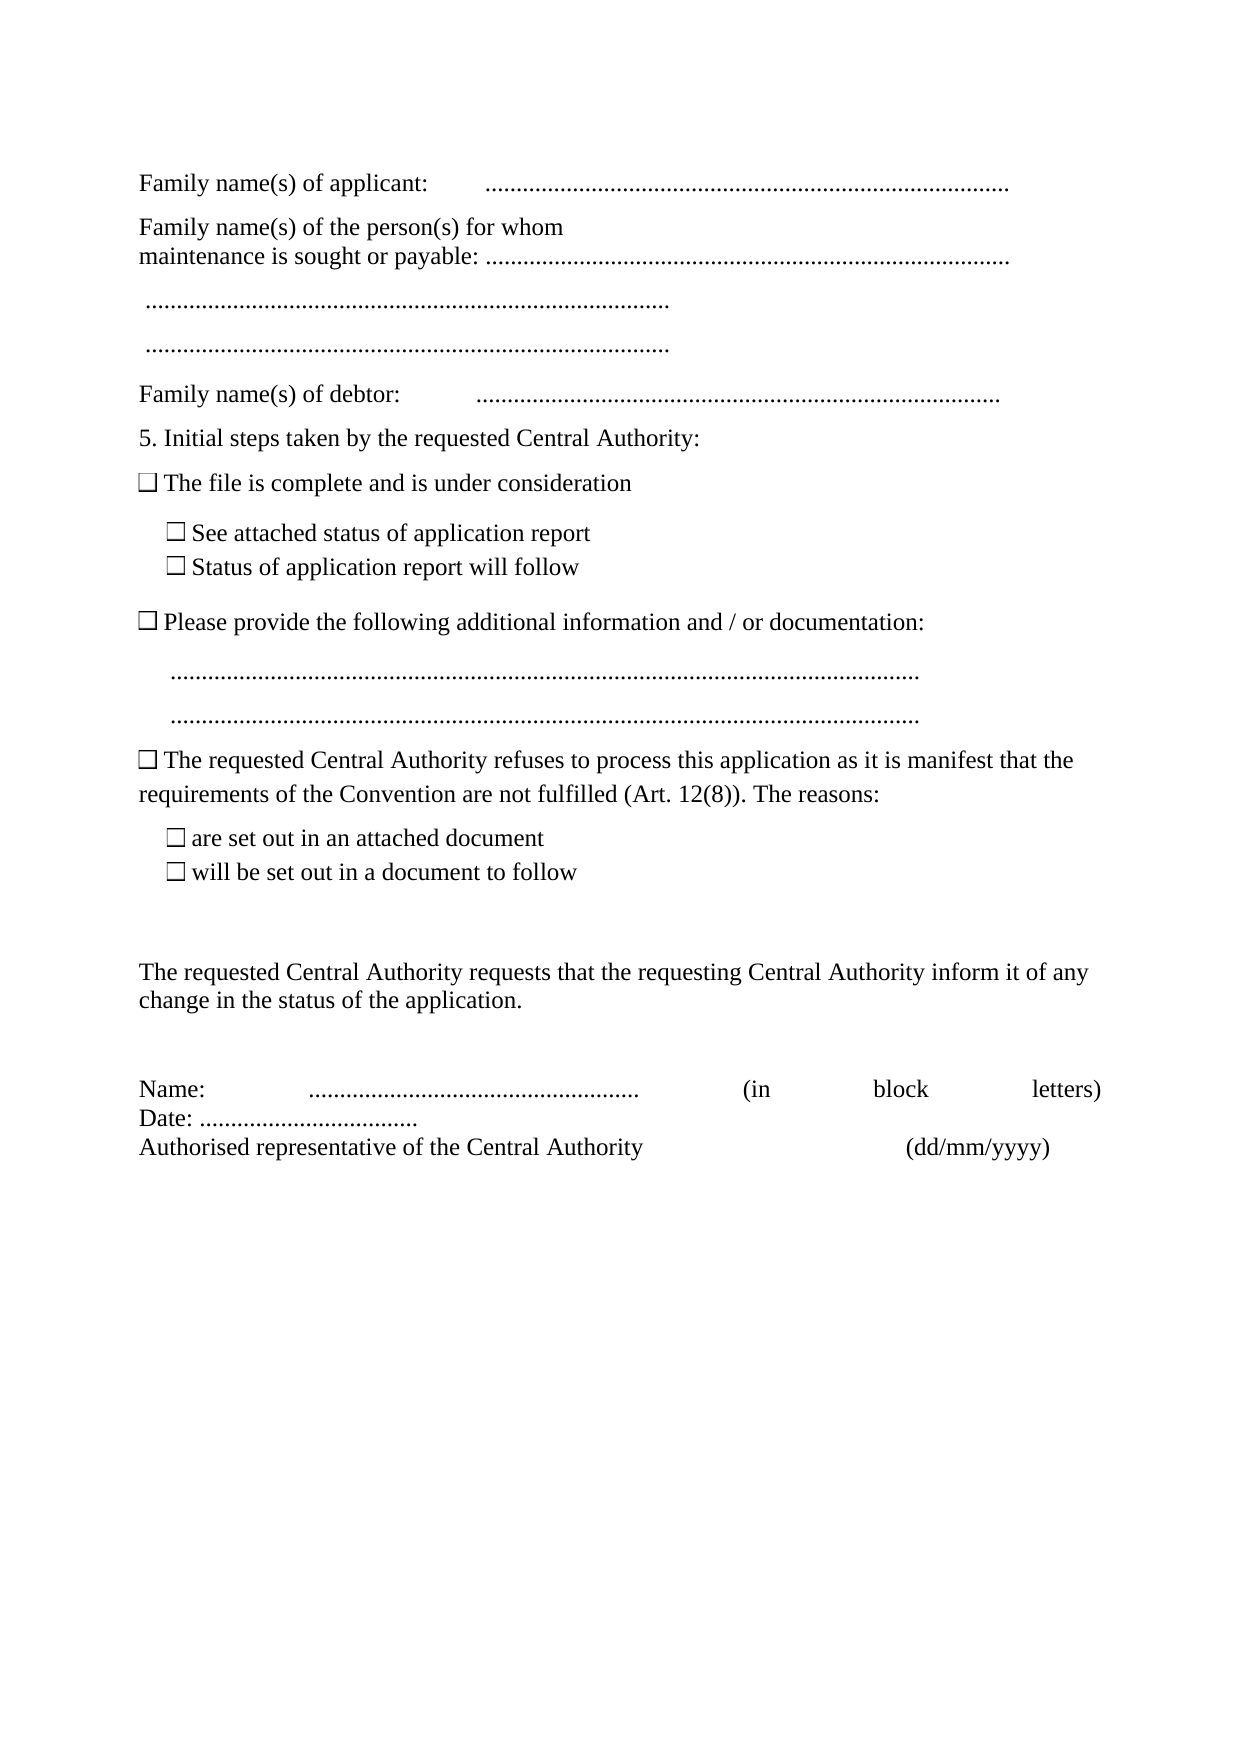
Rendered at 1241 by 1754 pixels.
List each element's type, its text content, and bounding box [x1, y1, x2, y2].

text See attached status of application report Status of application report will follow [167, 518, 1101, 586]
text are set out in an attached document will be set out in a document to follow [167, 823, 1101, 892]
text ........................................................................................................................ [139, 701, 1101, 729]
text Family name(s) of the person(s) for whom maintenance is sought or payable: .................................................................................... [139, 212, 1101, 269]
text .................................................................................... [139, 285, 1101, 314]
text Name: ..................................................... (in block letters) Date: ................................... [139, 1074, 1101, 1132]
text The file is complete and is under consideration [139, 468, 1101, 502]
text ........................................................................................................................ [139, 656, 1101, 685]
text .................................................................................... [139, 329, 1101, 358]
picture [166, 828, 185, 847]
picture [138, 750, 157, 769]
text The requested Central Authority refuses to process this application as it is manifest that the requirements of the Convention are not fulfilled (Art. 12(8)). The reasons: [139, 745, 1101, 808]
picture [138, 473, 157, 492]
picture [166, 522, 185, 541]
text The requested Central Authority requests that the requesting Central Authority inform it of any change in the status of the application. [139, 957, 1101, 1014]
picture [166, 556, 185, 575]
picture [138, 611, 157, 630]
text Family name(s) of debtor: .................................................................................... [139, 379, 1101, 408]
picture [166, 862, 185, 881]
text Authorised representative of the Central Authority (dd/mm/yyyy) [139, 1132, 1101, 1161]
text Please provide the following additional information and / or documentation: [139, 607, 1101, 641]
text 5. Initial steps taken by the requested Central Authority: [139, 423, 1101, 452]
text Family name(s) of applicant: .................................................................................... [139, 168, 1101, 196]
